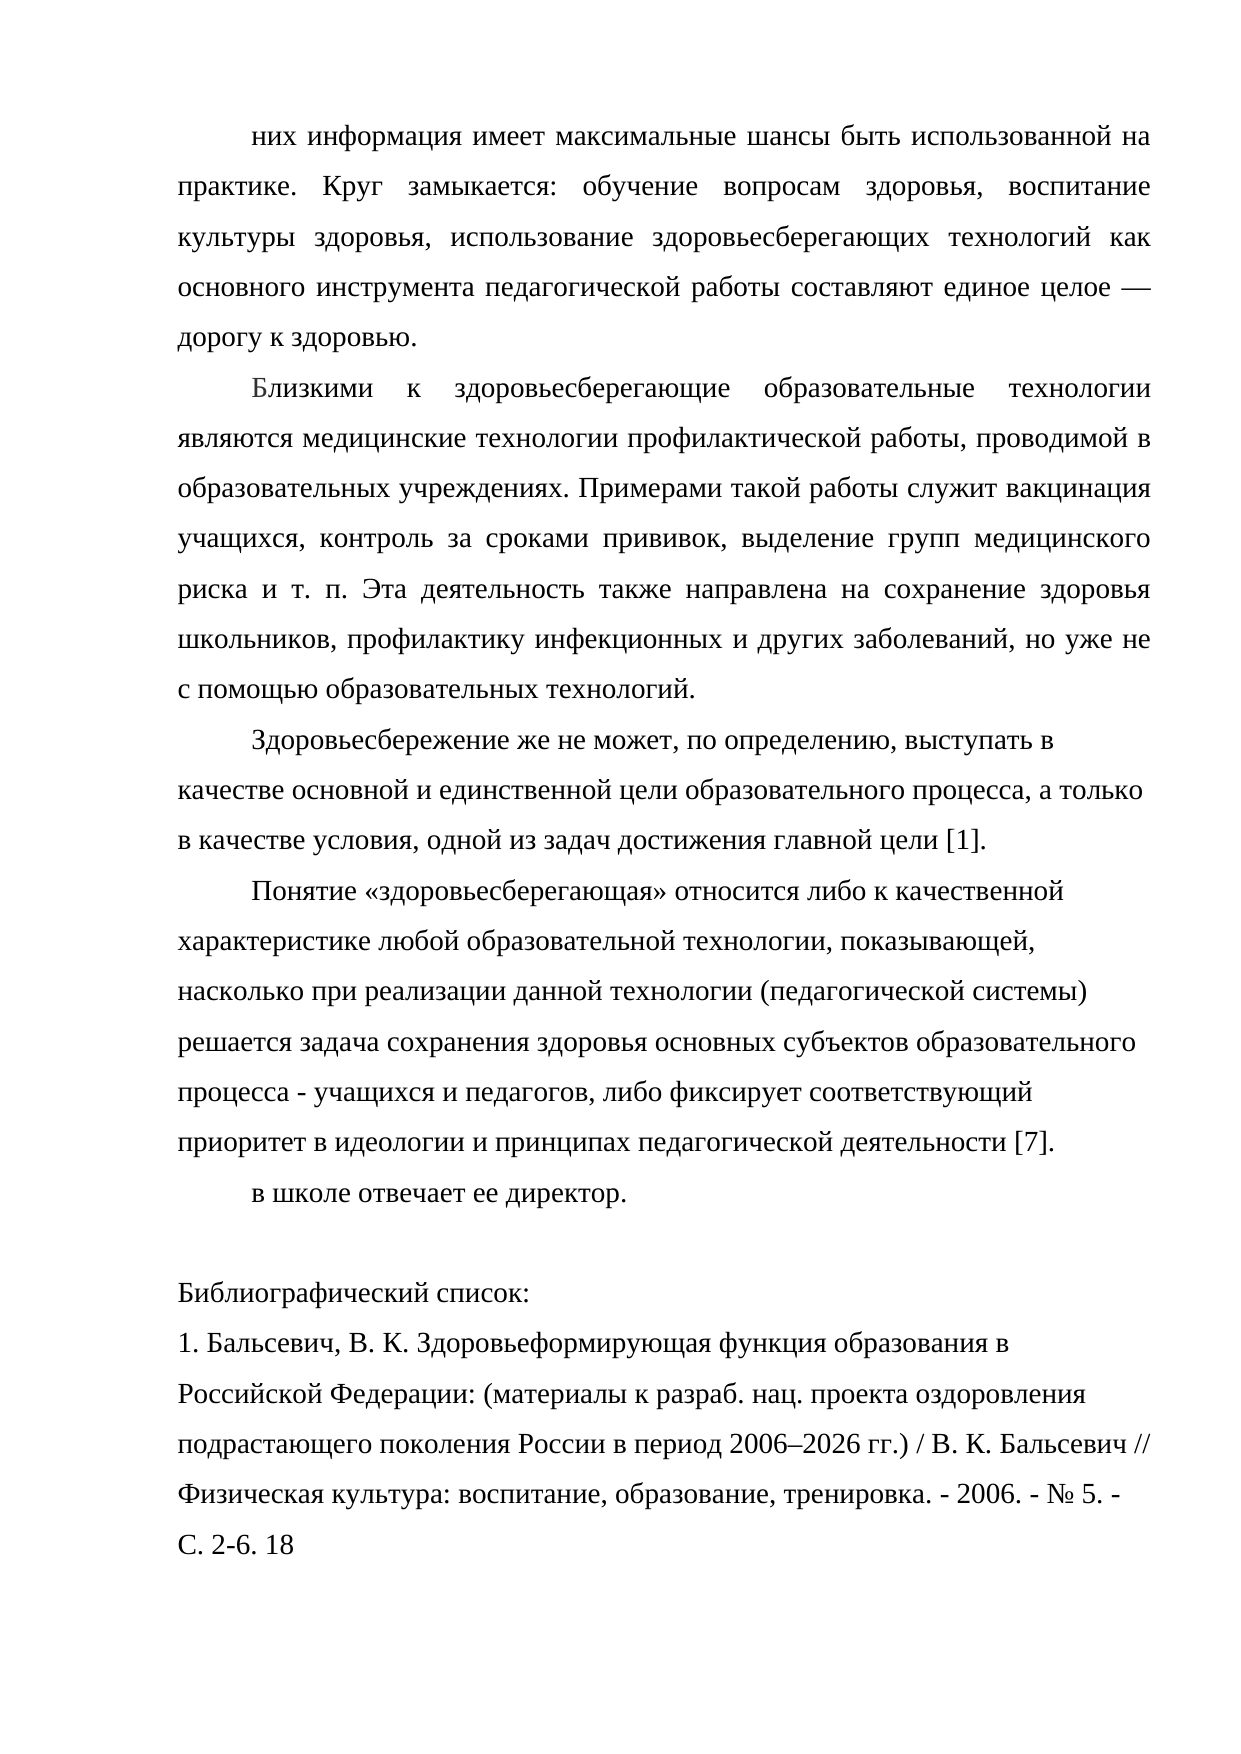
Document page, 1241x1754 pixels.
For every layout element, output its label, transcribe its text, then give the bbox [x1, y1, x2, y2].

text Библиографический список: [177, 1275, 1152, 1309]
text Близкими к здоровьесберегающие образовательные технологии являются медицинские технологии профилактической работы, проводимой в образовательных учреждениях. Примерами такой работы служит вакцинация учащихся, контроль за сроками прививок, выделение групп медицинского риска и т. п. Эта деятельность также направлена на сохранение здоровья школьников, профилактику инфекционных и других заболеваний, но уже не с помощью образовательных технологий. [177, 370, 1152, 705]
text Здоровьесбережение же не может, по определению, выступать в качестве основной и единственной цели образовательного процесса, а только в качестве условия, одной из задач достижения главной цели [1]. [177, 722, 1152, 856]
text Понятие «здоровьесберегающая» относится либо к качественной характеристике любой образовательной технологии, показывающей, насколько при реализации данной технологии (педагогической системы) решается задача сохранения здоровья основных субъектов образовательного процесса - учащихся и педагогов, либо фиксирует соответствующий приоритет в идеологии и принципах педагогической деятельности [7]. [177, 873, 1152, 1158]
text 1. Бальсевич, В. К. Здоровьеформирующая функция образования в Российской Федерации: (материалы к разраб. нац. проекта оздоровления подрастающего поколения России в период 2006–2026 гг.) / В. К. Бальсевич // Физическая культура: воспитание, образование, тренировка. - 2006. - № 5. - C. 2-6. 18 [177, 1326, 1152, 1560]
text них информация имеет максимальные шансы быть использованной на практике. Круг замыкается: обучение вопросам здоровья, воспитание культуры здоровья, использование здоровьесберегающих технологий как основного инструмента педагогической работы составляют единое целое — дорогу к здоровью. [177, 118, 1152, 353]
text в школе отвечает ее директор. [177, 1175, 1152, 1208]
